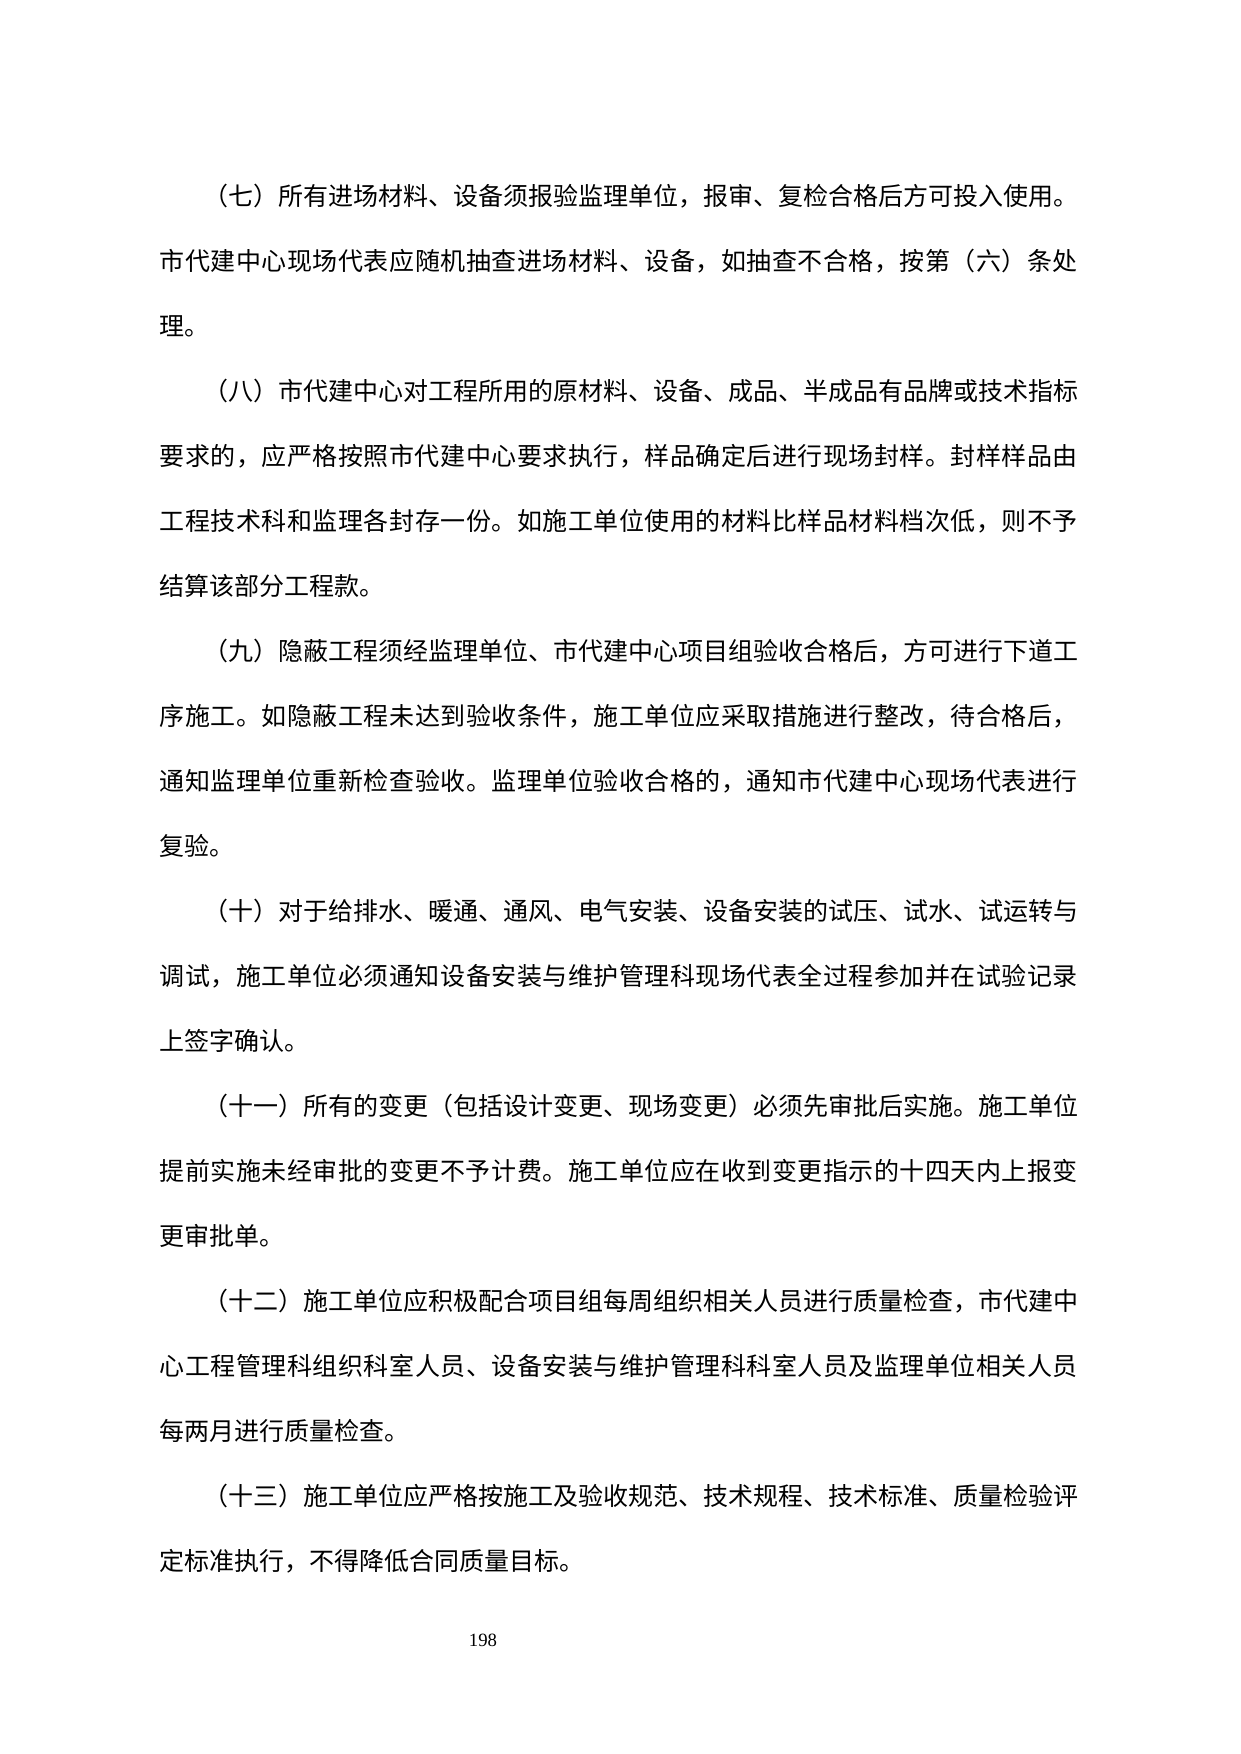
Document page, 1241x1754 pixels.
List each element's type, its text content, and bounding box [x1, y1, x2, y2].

list 所有的变更（包括设计变更、现场变更）必须先审批后实施。施工单位提前实施未经审批的变更不予计费。施工单位应在收到变更指示的十四天内上报变更审批单。 [159, 1072, 1078, 1267]
list 所有进场材料、设备须报验监理单位，报审、复检合格后方可投入使用。市代建中心现场代表应随机抽查进场材料、设备，如抽查不合格，按第（六）条处理。 [159, 162, 1078, 357]
list 市代建中心对工程所用的原材料、设备、成品、半成品有品牌或技术指标要求的，应严格按照市代建中心要求执行，样品确定后进行现场封样。封样样品由工程技术科和监理各封存一份。如施工单位使用的材料比样品材料档次低，则不予结算该部分工程款。 [159, 357, 1078, 617]
list 隐蔽工程须经监理单位、市代建中心项目组验收合格后，方可进行下道工序施工。如隐蔽工程未达到验收条件，施工单位应采取措施进行整改，待合格后，通知监理单位重新检查验收。监理单位验收合格的，通知市代建中心现场代表进行复验。 [159, 617, 1078, 877]
list 施工单位应积极配合项目组每周组织相关人员进行质量检查，市代建中心工程管理科组织科室人员、设备安装与维护管理科科室人员及监理单位相关人员每两月进行质量检查。 [159, 1267, 1078, 1462]
list 施工单位应严格按施工及验收规范、技术规程、技术标准、质量检验评定标准执行，不得降低合同质量目标。 [159, 1462, 1078, 1592]
list 对于给排水、暖通、通风、电气安装、设备安装的试压、试水、试运转与调试，施工单位必须通知设备安装与维护管理科现场代表全过程参加并在试验记录上签字确认。 [159, 877, 1078, 1072]
